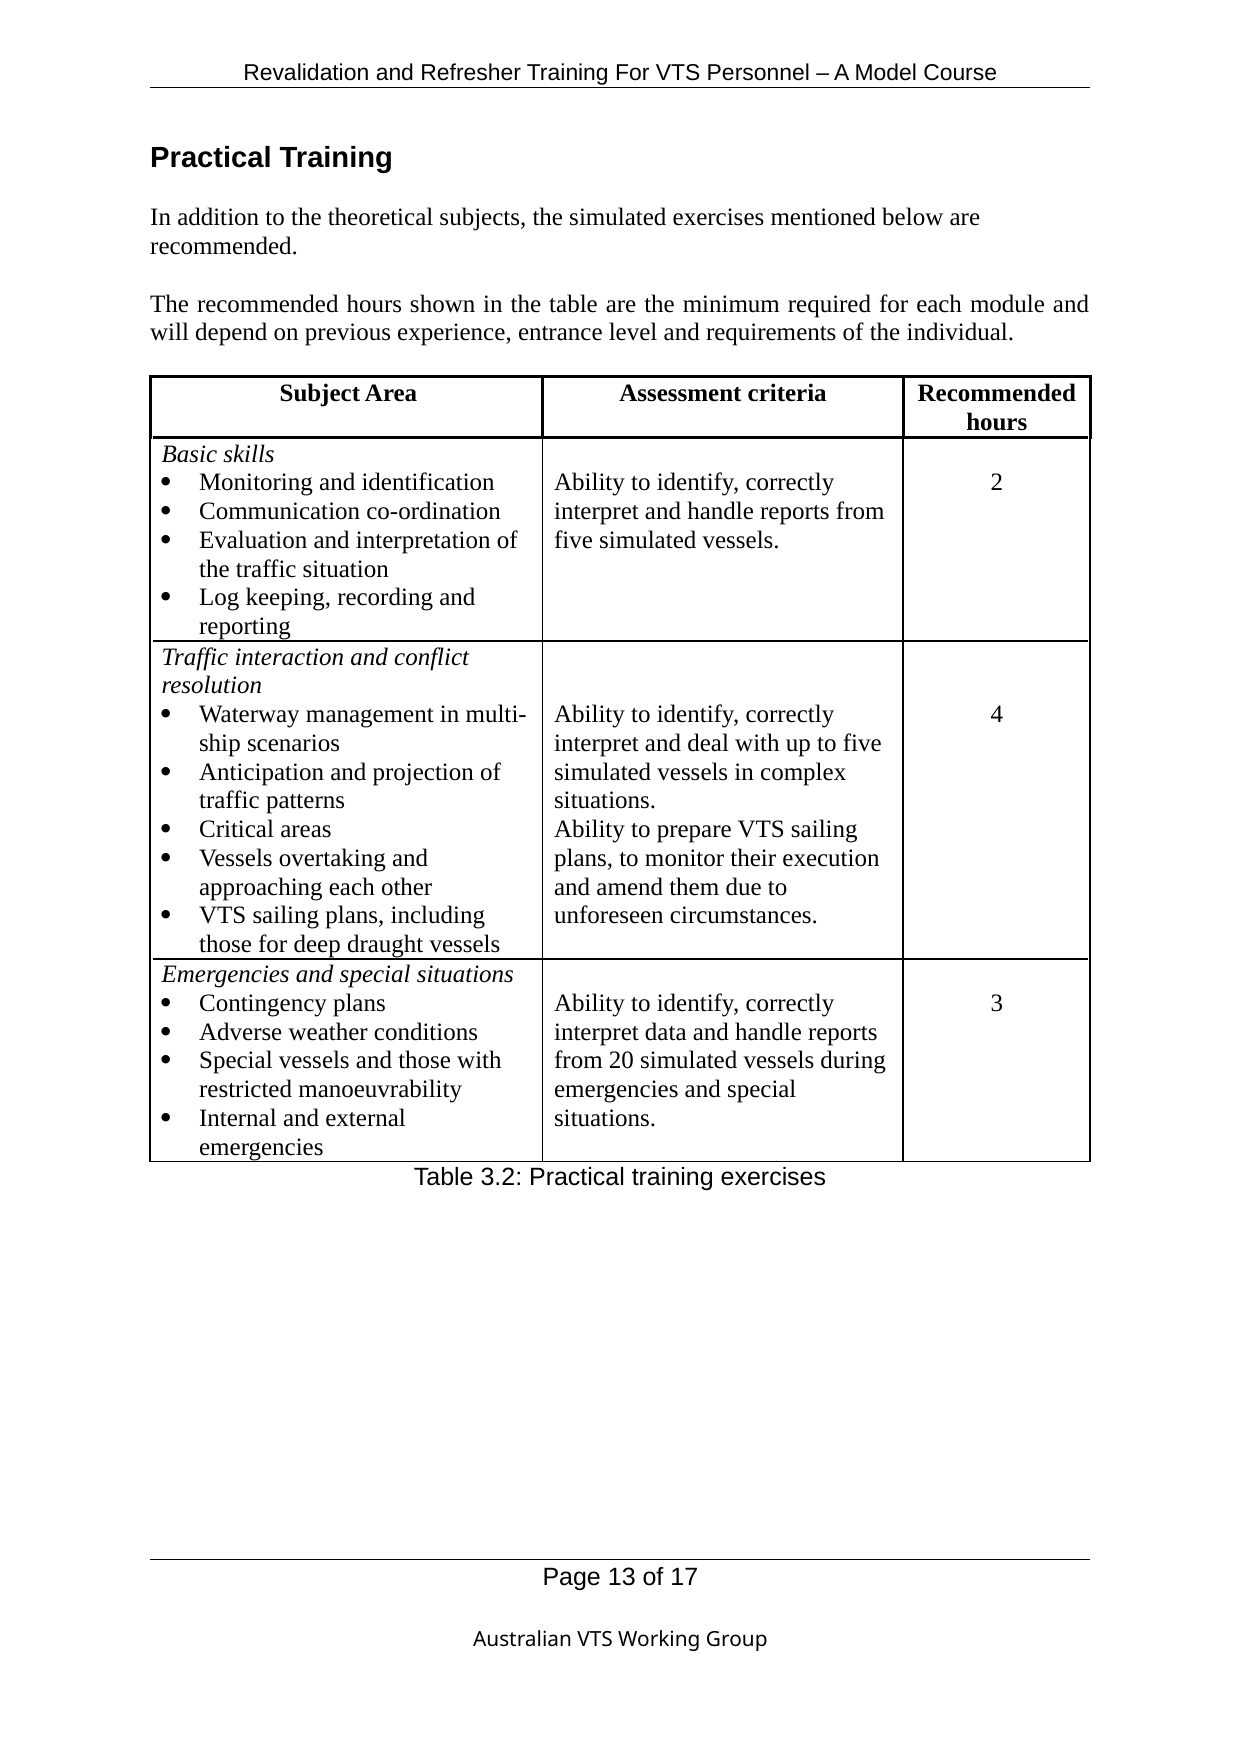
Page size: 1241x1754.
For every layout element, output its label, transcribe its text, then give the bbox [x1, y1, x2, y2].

table_cell Emergencies and special situations Contingency plans Adverse weather conditions Special vessels and those with restricted manoeuvrability Internal and external emergencies [151, 958, 542, 1161]
table_cell Ability to identify, correctly interpret data and handle reports from 20 simulated vessels during emergencies and special situations. [543, 960, 902, 1161]
text In addition to the theoretical subjects, the simulated exercises mentioned below are recommended. [150, 202, 1090, 260]
table_cell 2 [904, 436, 1089, 640]
table_header Assessment criteria [544, 378, 902, 436]
table_header Recommended hours [905, 378, 1089, 436]
table_cell Traffic interaction and conflict resolution Waterway management in multi-ship scenarios Anticipation and projection of traffic patterns Critical areas Vessels overtaking and approaching each other VTS sailing plans, including those for deep draught vessels [151, 640, 542, 958]
table_cell Basic skills Monitoring and identification Communication co-ordination Evaluation and interpretation of the traffic situation Log keeping, recording and reporting [151, 437, 542, 640]
table_cell Ability to identify, correctly interpret and handle reports from five simulated vessels. [543, 439, 902, 640]
subtitle Table 3.2: Practical training exercises [150, 1162, 1090, 1191]
table_cell 3 [904, 958, 1089, 1161]
table_cell 4 [904, 640, 1089, 958]
table_header Subject Area [152, 378, 541, 436]
table_cell Ability to identify, correctly interpret and deal with up to five simulated vessels in complex situations. Ability to prepare VTS sailing plans, to monitor their execution and amend them due to unforeseen circumstances. [543, 642, 902, 958]
subtitle Practical Training [150, 140, 1090, 174]
text The recommended hours shown in the table are the minimum required for each module and will depend on previous experience, entrance level and requirements of the individual. [150, 289, 1090, 346]
